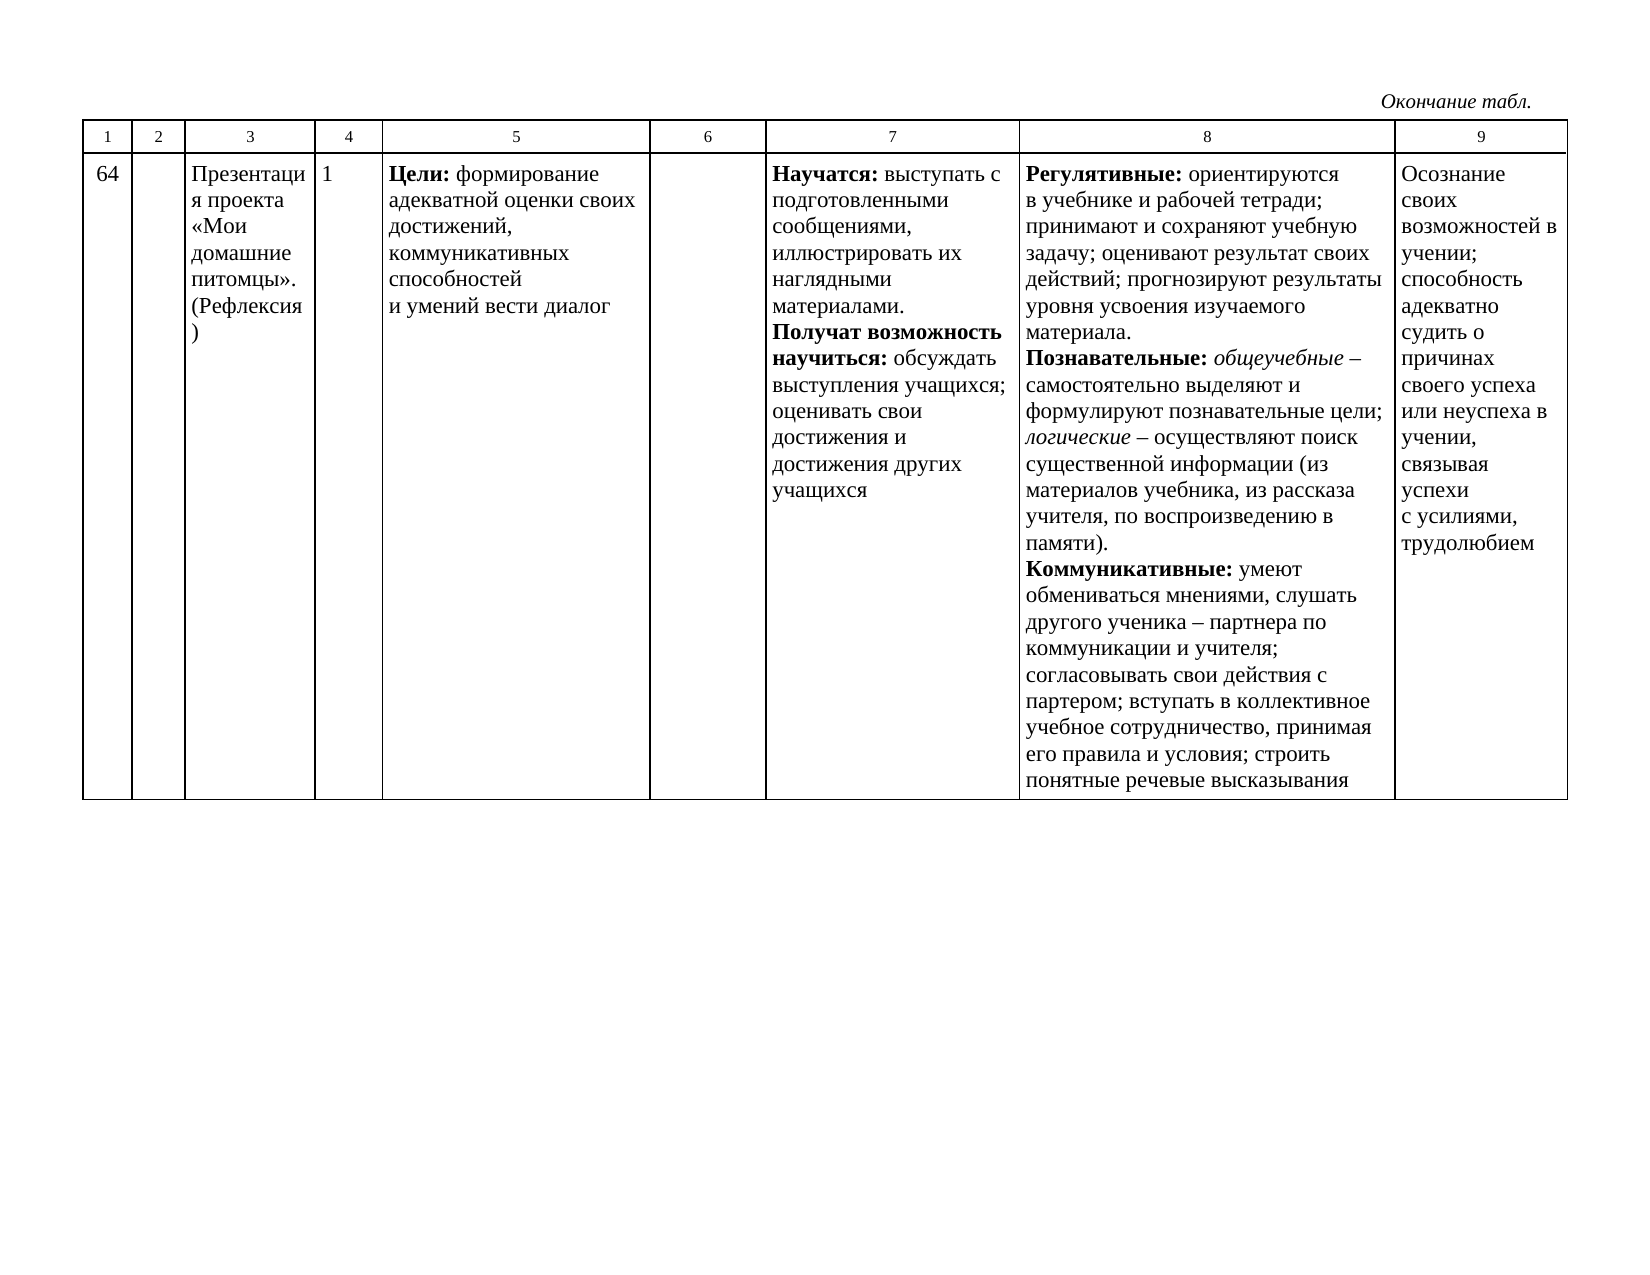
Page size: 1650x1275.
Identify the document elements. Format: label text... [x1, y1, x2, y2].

table_header 4 [316, 121, 382, 152]
table_header 7 [767, 121, 1019, 152]
table_header 3 [186, 121, 314, 152]
table_header 5 [383, 121, 649, 152]
table_cell Презентация проекта «Мои домашние питомцы». (Рефлексия) [186, 154, 314, 799]
table_header 9 [1396, 121, 1567, 152]
table_header 8 [1020, 121, 1394, 152]
text Окончание табл. [118, 88, 1532, 113]
table_cell 1 [316, 154, 382, 799]
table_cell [1020, 154, 1394, 799]
table_cell Научатся: выступать с подготовленными сообщениями, иллюстрировать их наглядными материалами. Получат возможность научиться: обсуждать выступления учащихся; оценивать свои достижения и достижения других учащихся [767, 154, 1019, 799]
table_header 2 [133, 121, 184, 152]
table_header 1 [84, 121, 131, 152]
table_cell [651, 154, 765, 799]
table_cell Цели: формирование адекватной оценки своих достижений, коммуникативных способностей и умений вести диалог [383, 154, 649, 799]
table_header 6 [651, 121, 765, 152]
table_cell 64 [84, 154, 131, 799]
table_cell [133, 154, 184, 799]
